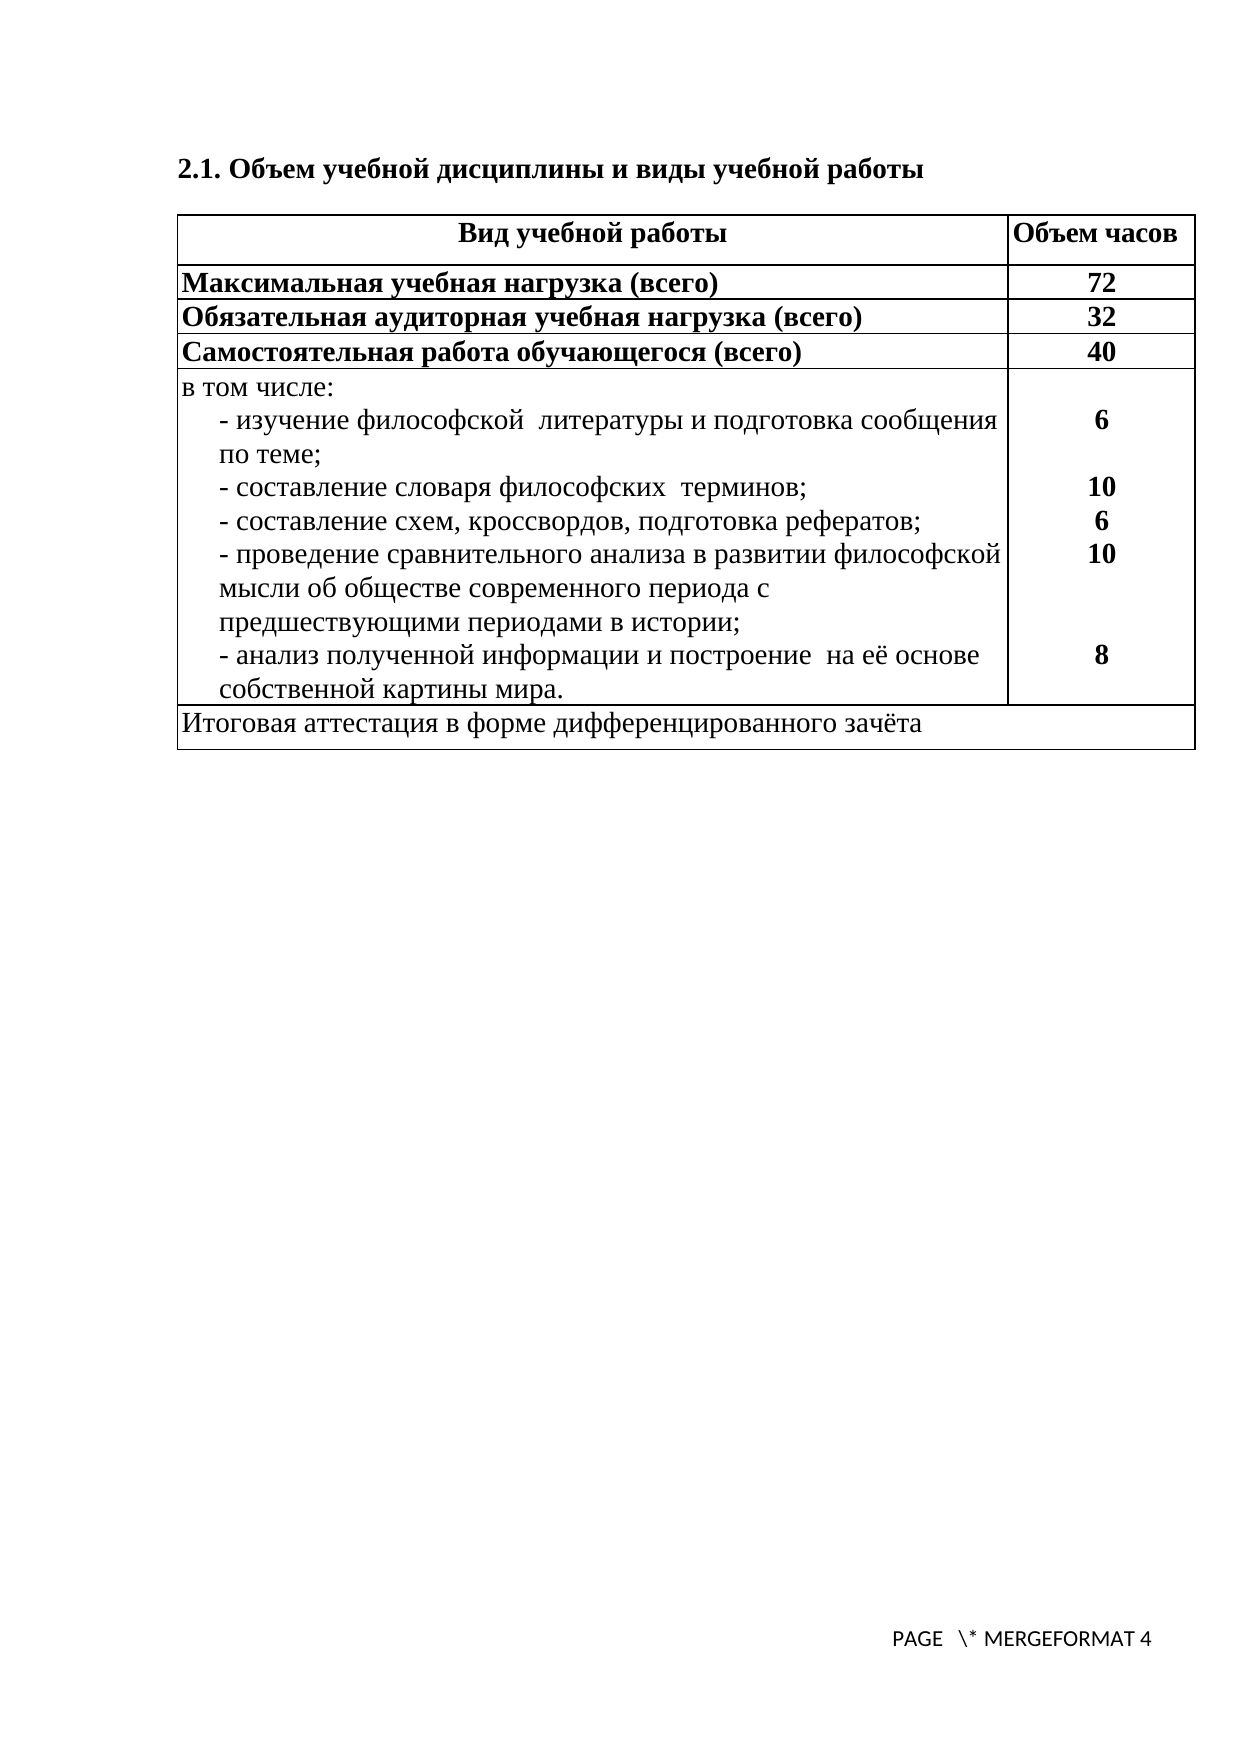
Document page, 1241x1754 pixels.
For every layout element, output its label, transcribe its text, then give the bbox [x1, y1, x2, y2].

text 2.1. Объем учебной дисциплины и виды учебной работы [177, 152, 1152, 185]
table_cell 40 [1009, 334, 1194, 367]
table_cell Итоговая аттестация в форме дифференцированного зачёта [178, 706, 1194, 748]
table_cell Максимальная учебная нагрузка (всего) [178, 266, 1007, 298]
table_cell Самостоятельная работа обучающегося (всего) [178, 334, 1007, 367]
table_cell 32 [1009, 300, 1194, 332]
table_cell 6 10 6 10 8 [1009, 369, 1194, 704]
table_header Вид учебной работы [178, 216, 1007, 264]
table_header Объем часов [1009, 216, 1194, 264]
table_cell Обязательная аудиторная учебная нагрузка (всего) [178, 300, 1007, 332]
table_cell 72 [1009, 266, 1194, 298]
table_cell в том числе: - изучение философской литературы и подготовка сообщения по теме; - составление словаря философских терминов; - составление схем, кроссвордов, подготовка рефератов; - проведение сравнительного анализа в развитии философской мысли об обществе современного периода с предшествующими периодами в истории; - анализ полученной информации и построение на её основе собственной картины мира. [178, 369, 1007, 704]
